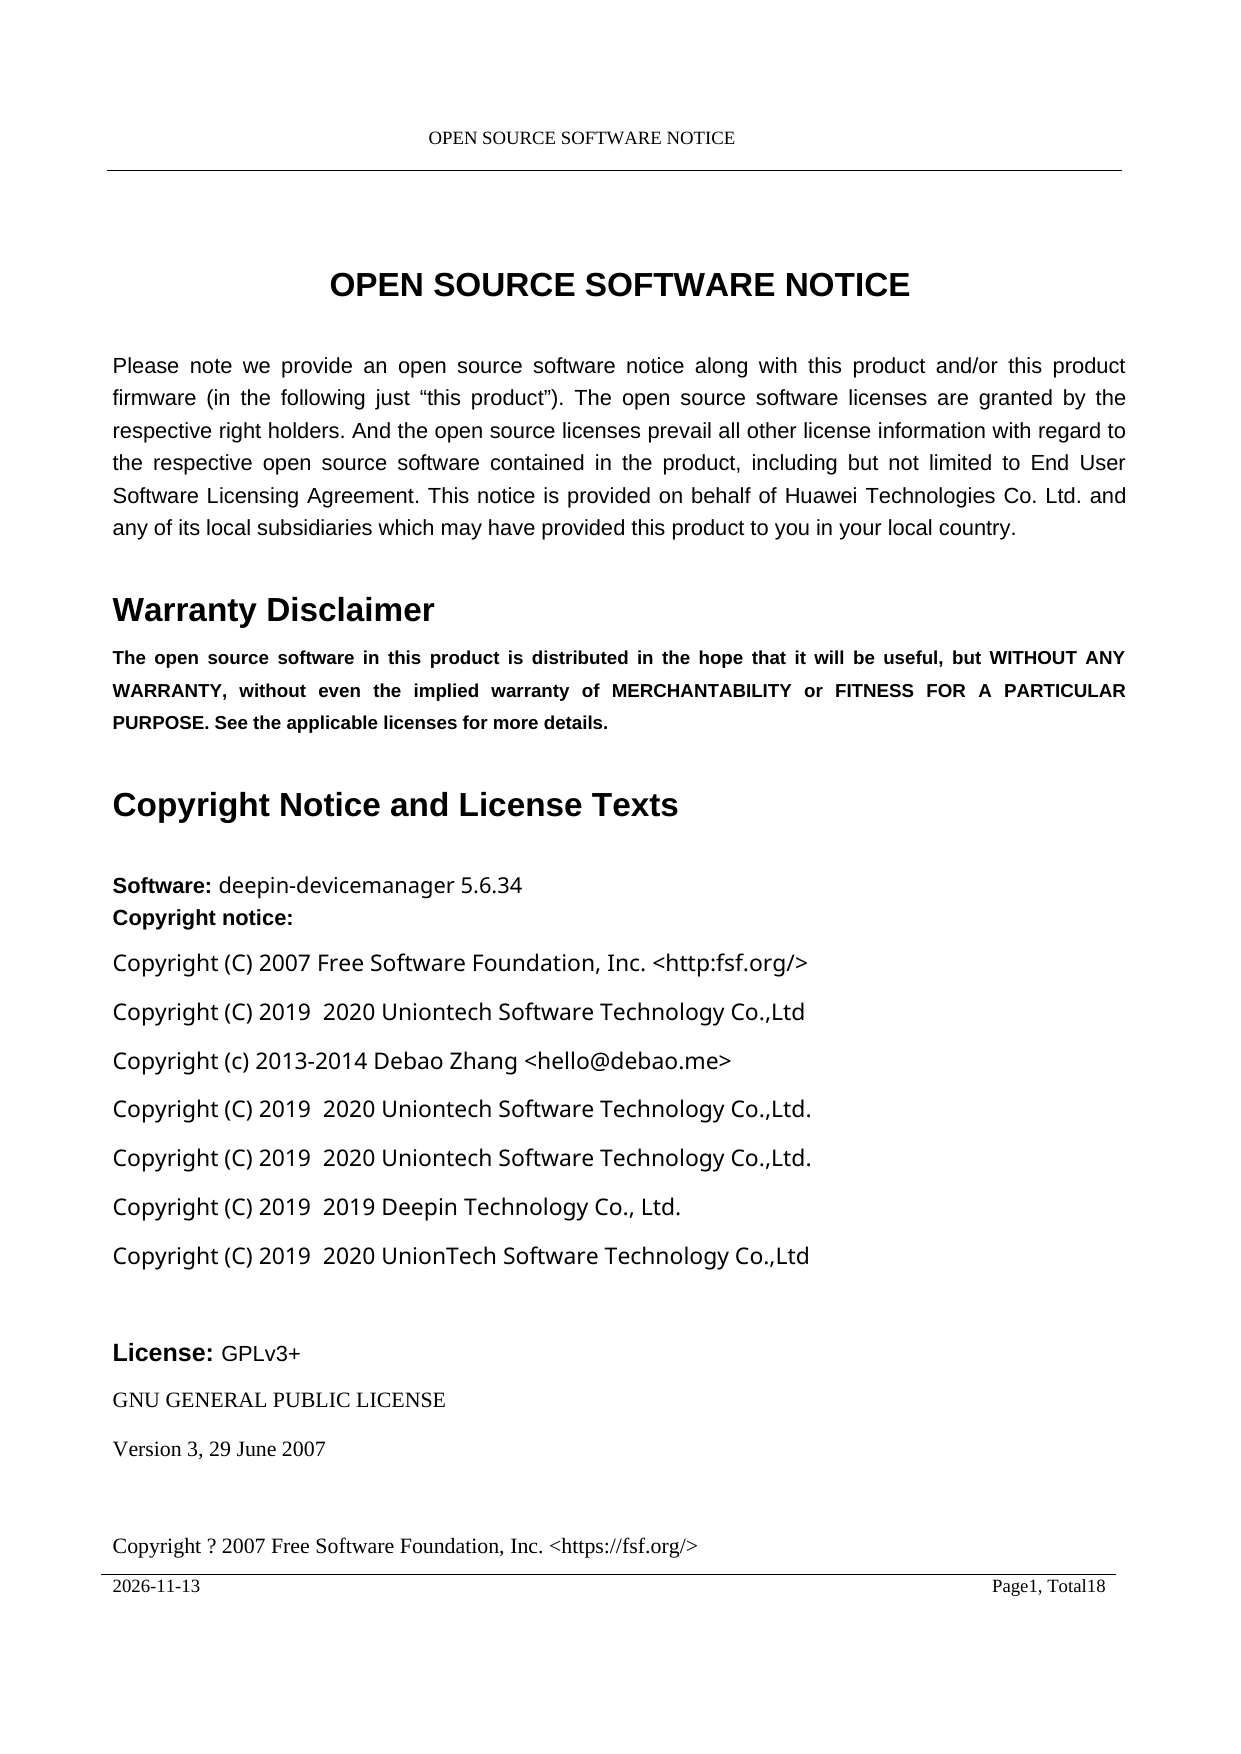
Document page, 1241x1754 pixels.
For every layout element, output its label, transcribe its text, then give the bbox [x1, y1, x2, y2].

text Please note we provide an open source software notice along with this product and/or this product firmware (in the following just “this product”). The open source software licenses are granted by the respective right holders. And the open source licenses prevail all other license information with regard to the respective open source software contained in the product, including but not limited to End User Software Licensing Agreement. This notice is provided on behalf of Huawei Technologies Co. Ltd. and any of its local subsidiaries which may have provided this product to you in your local country. [112, 349, 1128, 544]
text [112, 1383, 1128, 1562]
text Copyright (C) 2007 Free Software Foundation, Inc. <http:fsf.org/> Copyright (C) 2019 2020 Uniontech Software Technology Co.,Ltd Copyright (c) 2013-2014 Debao Zhang <hello@debao.me> Copyright (C) 2019 2020 Uniontech Software Technology Co.,Ltd. ﻿Copyright (C) 2019 2020 Uniontech Software Technology Co.,Ltd. Copyright (C) 2019 2019 Deepin Technology Co., Ltd. Copyright (C) 2019 2020 UnionTech Software Technology Co.,Ltd [112, 947, 1128, 1320]
text Copyright notice: [112, 901, 1128, 934]
text Copyright Notice and License Texts [112, 771, 1128, 836]
text Warranty Disclaimer [112, 576, 1128, 641]
text License: GPLv3+ [112, 1337, 1128, 1369]
text Software: deepin-devicemanager 5.6.34 [112, 869, 1128, 901]
text The open source software in this product is distributed in the hope that it will be useful, but WITHOUT ANY WARRANTY, without even the implied warranty of MERCHANTABILITY or FITNESS FOR A PARTICULAR PURPOSE. See the applicable licenses for more details. [112, 641, 1128, 739]
text OPEN SOURCE SOFTWARE NOTICE [112, 251, 1128, 316]
